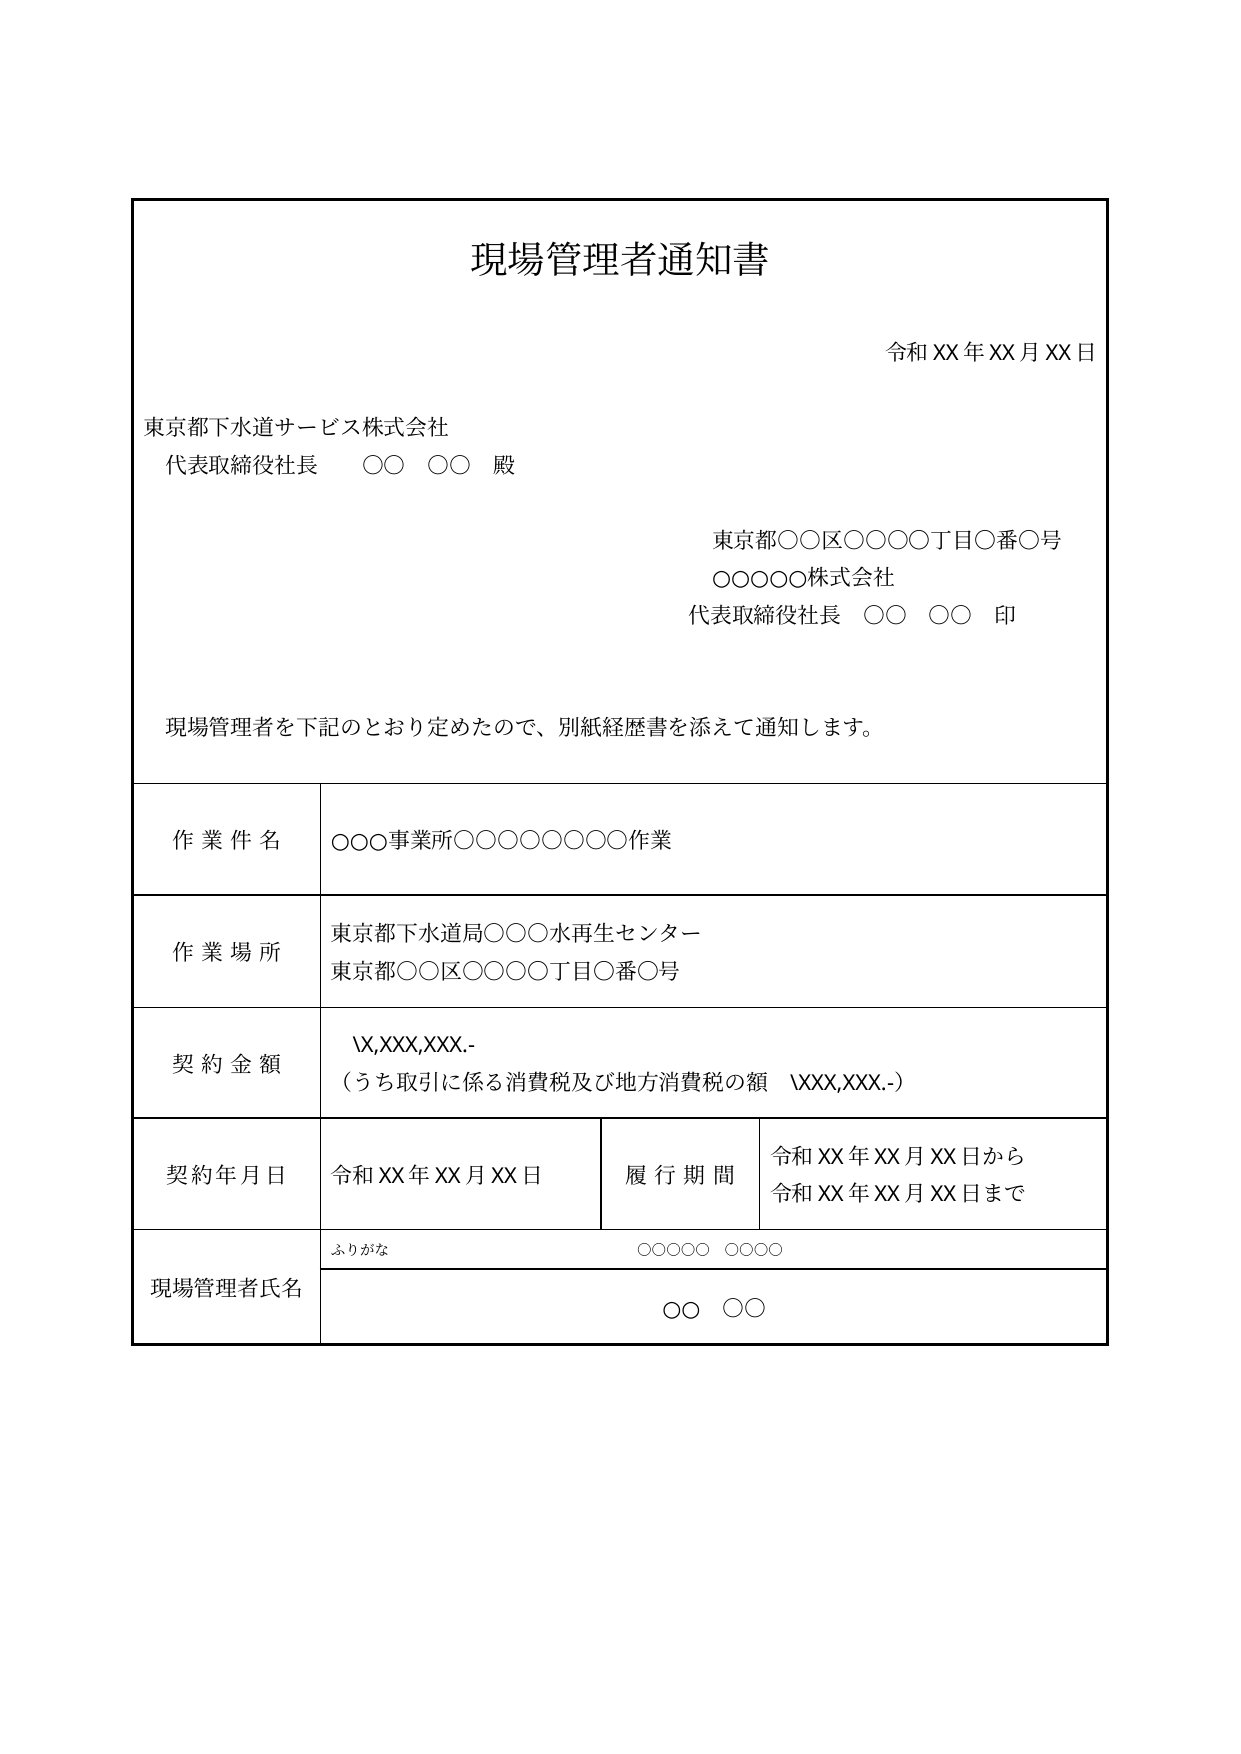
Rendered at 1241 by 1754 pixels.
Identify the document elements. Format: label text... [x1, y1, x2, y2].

table_cell 令和XX年XX月XX日から 令和XX年XX月XX日まで [760, 1119, 1106, 1229]
table_cell ふりがな ○○○○○ ○○○○ [321, 1230, 1106, 1268]
table_cell 履行期間 [602, 1119, 759, 1229]
table_cell 作業件名 [134, 784, 320, 894]
table_cell 令和XX年XX月XX日 [321, 1119, 600, 1229]
table_cell 契約年月日 [134, 1119, 320, 1229]
table_header 現場管理者通知書 令和XX年XX月XX日 東京都下水道サービス株式会社 代表取締役社長 ○○ ○○ 殿 東京都○○区○○○〇丁目〇番〇号 ○○○○○株式会社 代表取締役社長 ○○ ○○ 印 現場管理者を下記のとおり定めたので、別紙経歴書を添えて通知します。 [134, 201, 1106, 782]
table_cell ○○ ○○ [321, 1270, 1106, 1343]
table_cell 契約金額 [134, 1008, 320, 1117]
table_cell 現場管理者氏名 [134, 1230, 320, 1343]
table_cell 東京都下水道局○○○水再生センター 東京都○○区○○○〇丁目〇番〇号 [321, 896, 1106, 1006]
table_cell ○○○事業所○○○○○○○○作業 [321, 784, 1106, 894]
table_cell 作業場所 [134, 896, 320, 1006]
table_cell \X,XXX,XXX.‐ （うち取引に係る消費税及び地方消費税の額 \XXX,XXX.‐） [321, 1008, 1106, 1117]
